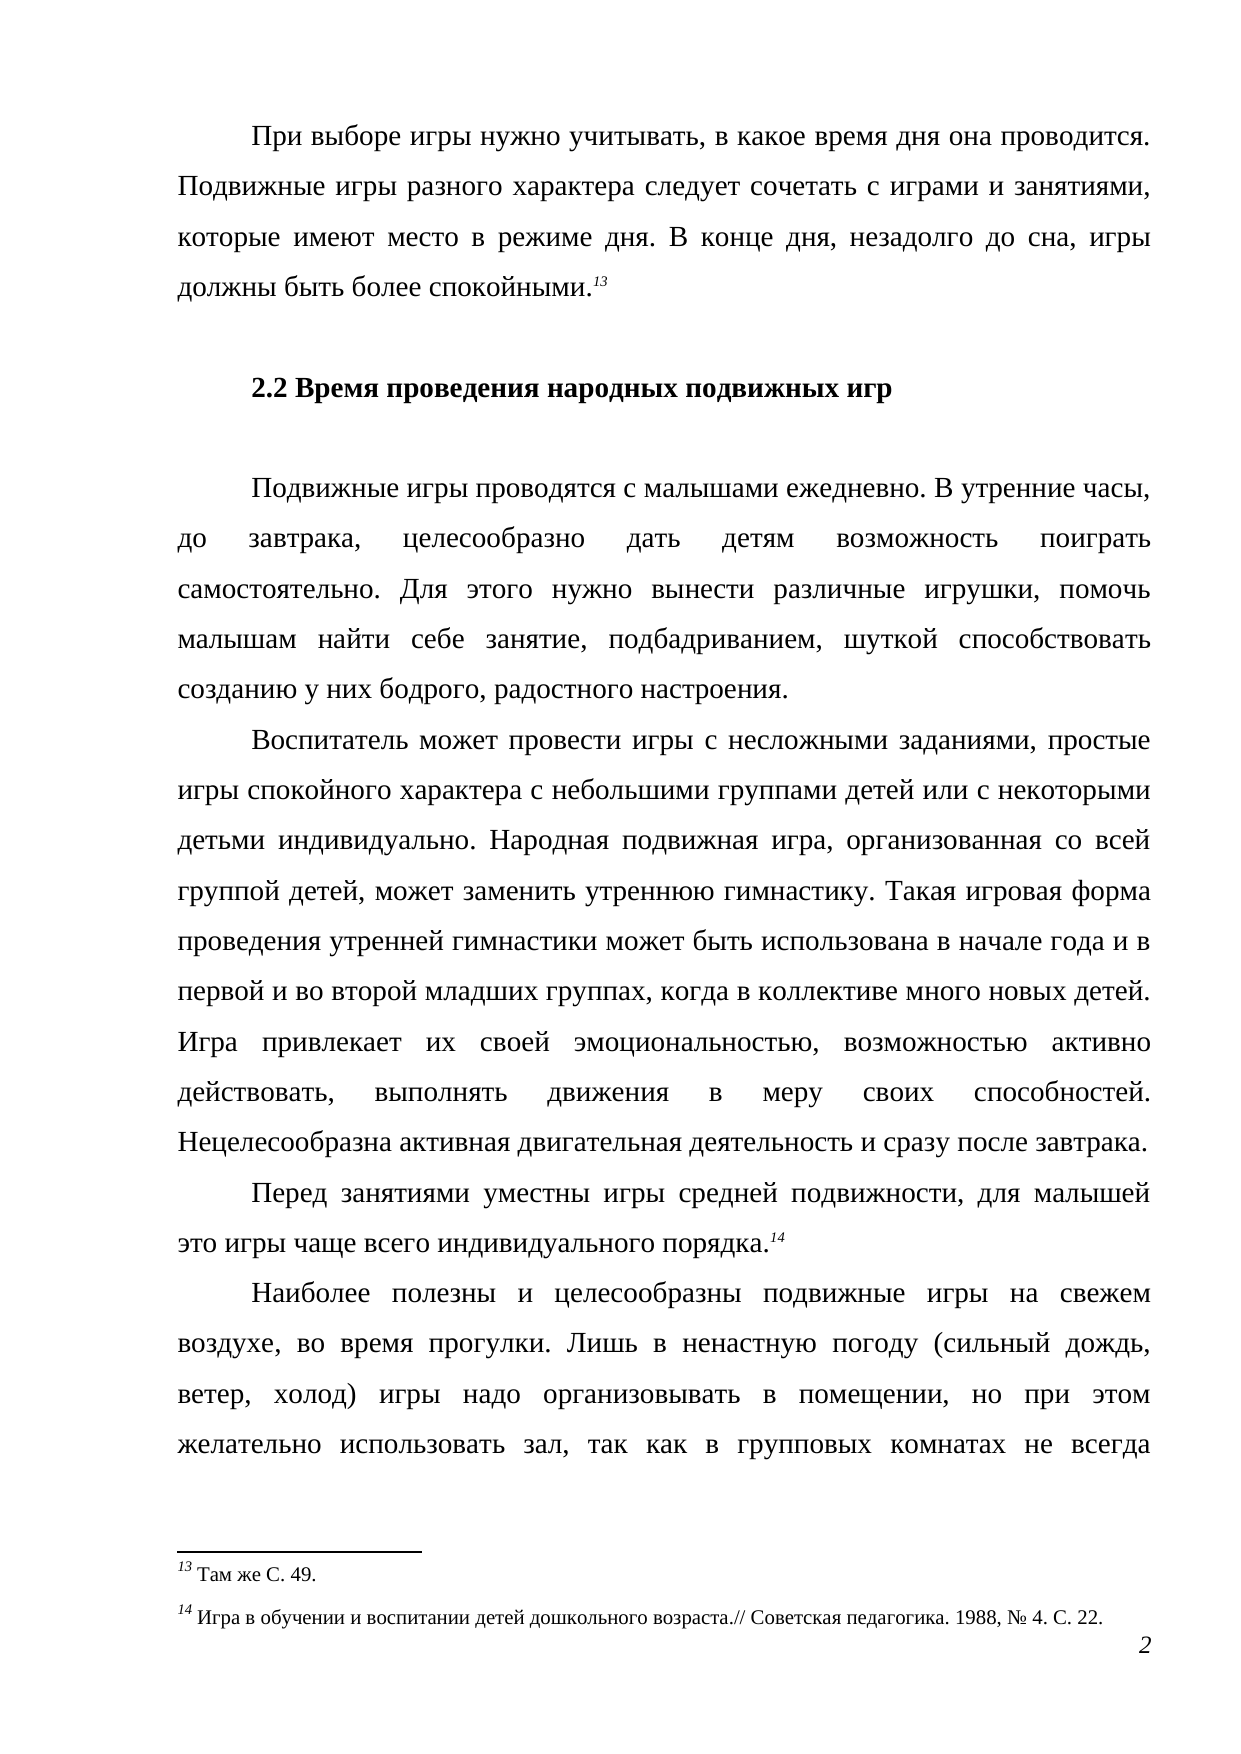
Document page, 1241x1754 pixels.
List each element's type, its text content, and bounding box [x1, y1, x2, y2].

text Перед занятиями уместны игры средней подвижности, для малышей это игры чаще всего индивидуального порядка. [177, 1175, 1152, 1258]
text При выборе игры нужно учитывать, в какое время дня она проводится. Подвижные игры разного характера следует сочетать с играми и занятиями, которые имеют место в режиме дня. В конце дня, незадолго до сна, игры должны быть более спокойными. [177, 118, 1152, 303]
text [177, 1275, 1152, 1460]
text Воспитатель может провести игры с несложными заданиями, простые игры спокойного характера с небольшими группами детей или с некоторыми детьми индивидуально. Народная подвижная игра, организованная со всей группой детей, может заменить утреннюю гимнастику. Такая игровая форма проведения утренней гимнастики может быть использована в начале года и в первой и во второй младших группах, когда в коллективе много новых детей. Игра привлекает их своей эмоциональностью, возможностью активно действовать, выполнять движения в меру своих способностей. Нецелесообразна активная двигательная деятельность и сразу после завтрака. [177, 722, 1152, 1158]
subtitle 2.2 Время проведения народных подвижных игр [177, 370, 1152, 403]
text Подвижные игры проводятся с малышами ежедневно. В утренние часы, до завтрака, целесообразно дать детям возможность поиграть самостоятельно. Для этого нужно вынести различные игрушки, помочь малышам найти себе занятие, подбадриванием, шуткой способствовать созданию у них бодрого, радостного настроения. [177, 470, 1152, 705]
